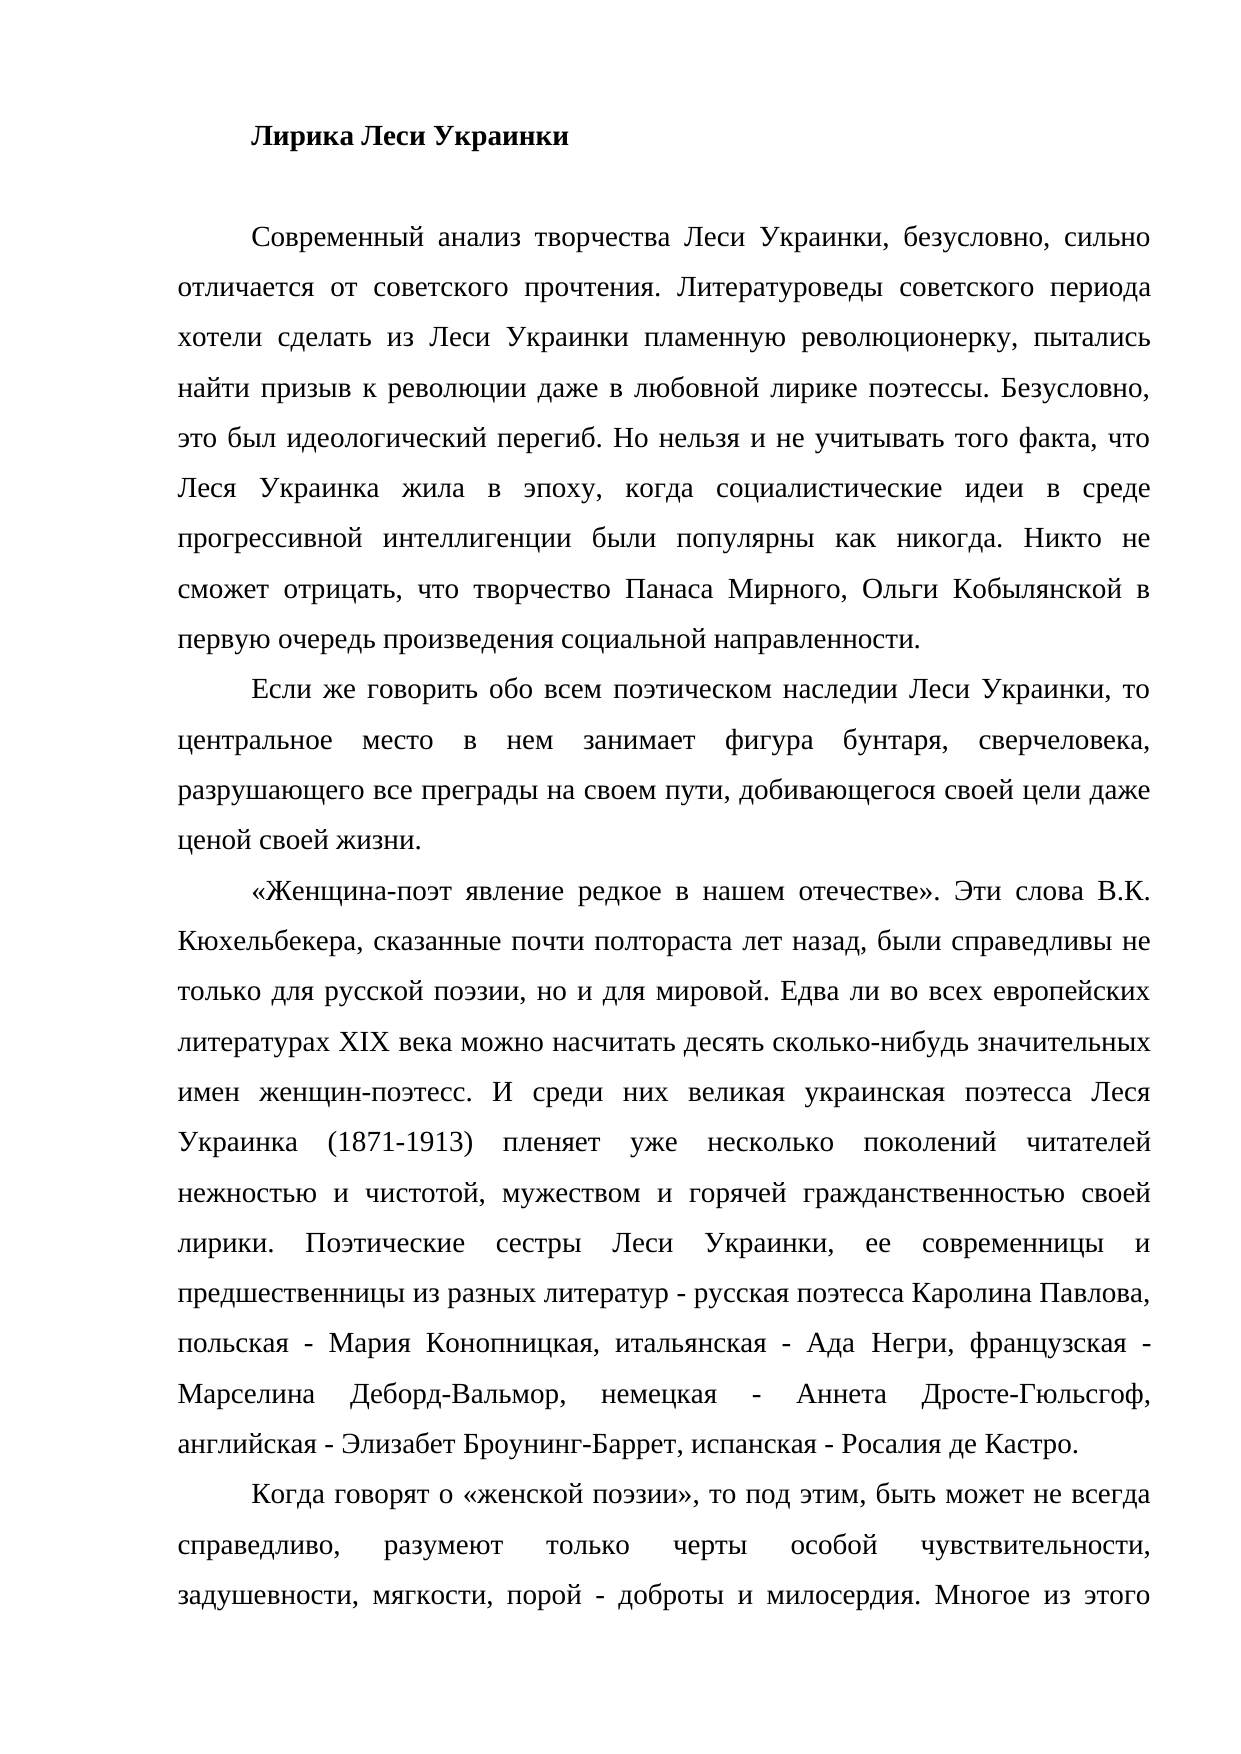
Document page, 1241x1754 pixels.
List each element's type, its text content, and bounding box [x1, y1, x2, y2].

text Современный анализ творчества Леси Украинки, безусловно, сильно отличается от советского прочтения. Литературоведы советского периода хотели сделать из Леси Украинки пламенную революционерку, пытались найти призыв к революции даже в любовной лирике поэтессы. Безусловно, это был идеологический перегиб. Но нельзя и не учитывать того факта, что Леся Украинка жила в эпоху, когда социалистические идеи в среде прогрессивной интеллигенции были популярны как никогда. Никто не сможет отрицать, что творчество Панаса Мирного, Ольги Кобылянской в первую очередь произведения социальной направленности. [177, 219, 1152, 655]
text Если же говорить обо всем поэтическом наследии Леси Украинки, то центральное место в нем занимает фигура бунтаря, сверчеловека, разрушающего все преграды на своем пути, добивающегося своей цели даже ценой своей жизни. [177, 672, 1152, 856]
text «Женщина-поэт явление редкое в нашем отечестве». Эти слова В.К. Кюхельбекера, сказанные почти полтораста лет назад, были справедливы не только для русской поэзии, но и для мировой. Едва ли во всех европейских литературах XIX века можно насчитать десять сколько-нибудь значительных имен женщин-поэтесс. И среди них великая украинская поэтесса Леся Украинка (1871-1913) пленяет уже несколько поколений читателей нежностью и чистотой, мужеством и горячей гражданственностью своей лирики. Поэтические сестры Леси Украинки, ее современницы и предшественницы из разных литератур - русская поэтесса Каролина Павлова, польская - Мария Конопницкая, итальянская - Ада Негри, французская - Марселина Деборд-Вальмор, немецкая - Аннета Дросте-Гюльсгоф, английская - Элизабет Броунинг-Баррет, испанская - Росалия де Кастро. [177, 873, 1152, 1460]
text Лирика Леси Украинки [177, 118, 1152, 152]
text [177, 1477, 1152, 1611]
